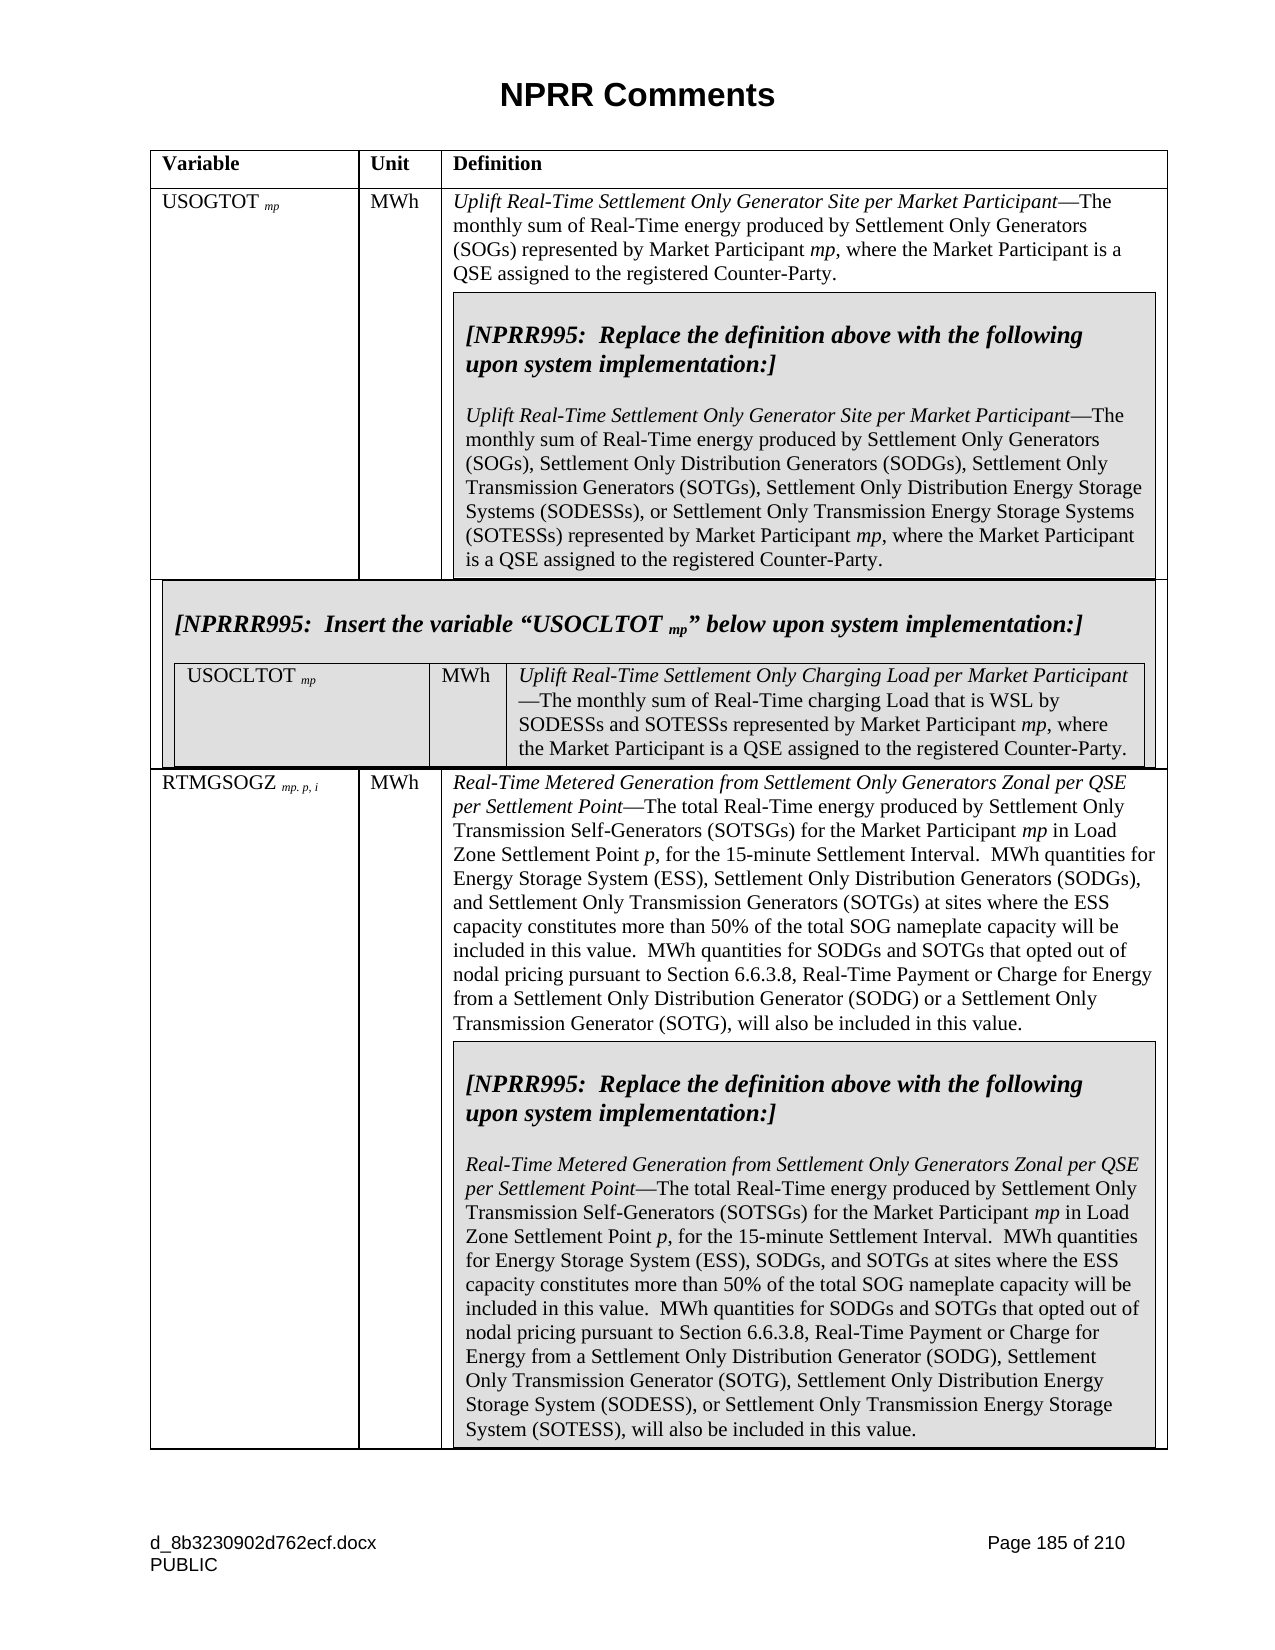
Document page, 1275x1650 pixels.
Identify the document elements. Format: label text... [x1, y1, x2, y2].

table_cell RTMGSOGZ mp. p, i [151, 770, 358, 1448]
table_cell Real-Time Metered Generation from Settlement Only Generators Zonal per QSE per Settlement Point—The total Real-Time energy produced by Settlement Only Transmission Self-Generators (SOTSGs) for the Market Participant mp in Load Zone Settlement Point p, for the 15-minute Settlement Interval. MWh quantities for Energy Storage System (ESS), Settlement Only Distribution Generators (SODGs), and Settlement Only Transmission Generators (SOTGs) at sites where the ESS capacity constitutes more than 50% of the total SOG nameplate capacity will be included in this value. MWh quantities for SODGs and SOTGs that opted out of nodal pricing pursuant to Section 6.6.3.8, Real-Time Payment or Charge for Energy from a Settlement Only Distribution Generator (SODG) or a Settlement Only Transmission Generator (SOTG), will also be included in this value. [442, 770, 1167, 1448]
table_header Variable [151, 151, 358, 188]
table_cell MWh [360, 189, 441, 578]
table_cell MWh [360, 770, 441, 1448]
table_header Definition [442, 151, 1167, 188]
table_cell [151, 580, 162, 768]
table_cell USOGTOT mp [151, 189, 358, 578]
table_cell [1156, 580, 1167, 768]
table_cell Uplift Real-Time Settlement Only Generator Site per Market Participant—The monthly sum of Real-Time energy produced by Settlement Only Generators (SOGs) represented by Market Participant mp, where the Market Participant is a QSE assigned to the registered Counter-Party. [442, 189, 1167, 578]
table_header Unit [360, 151, 441, 188]
